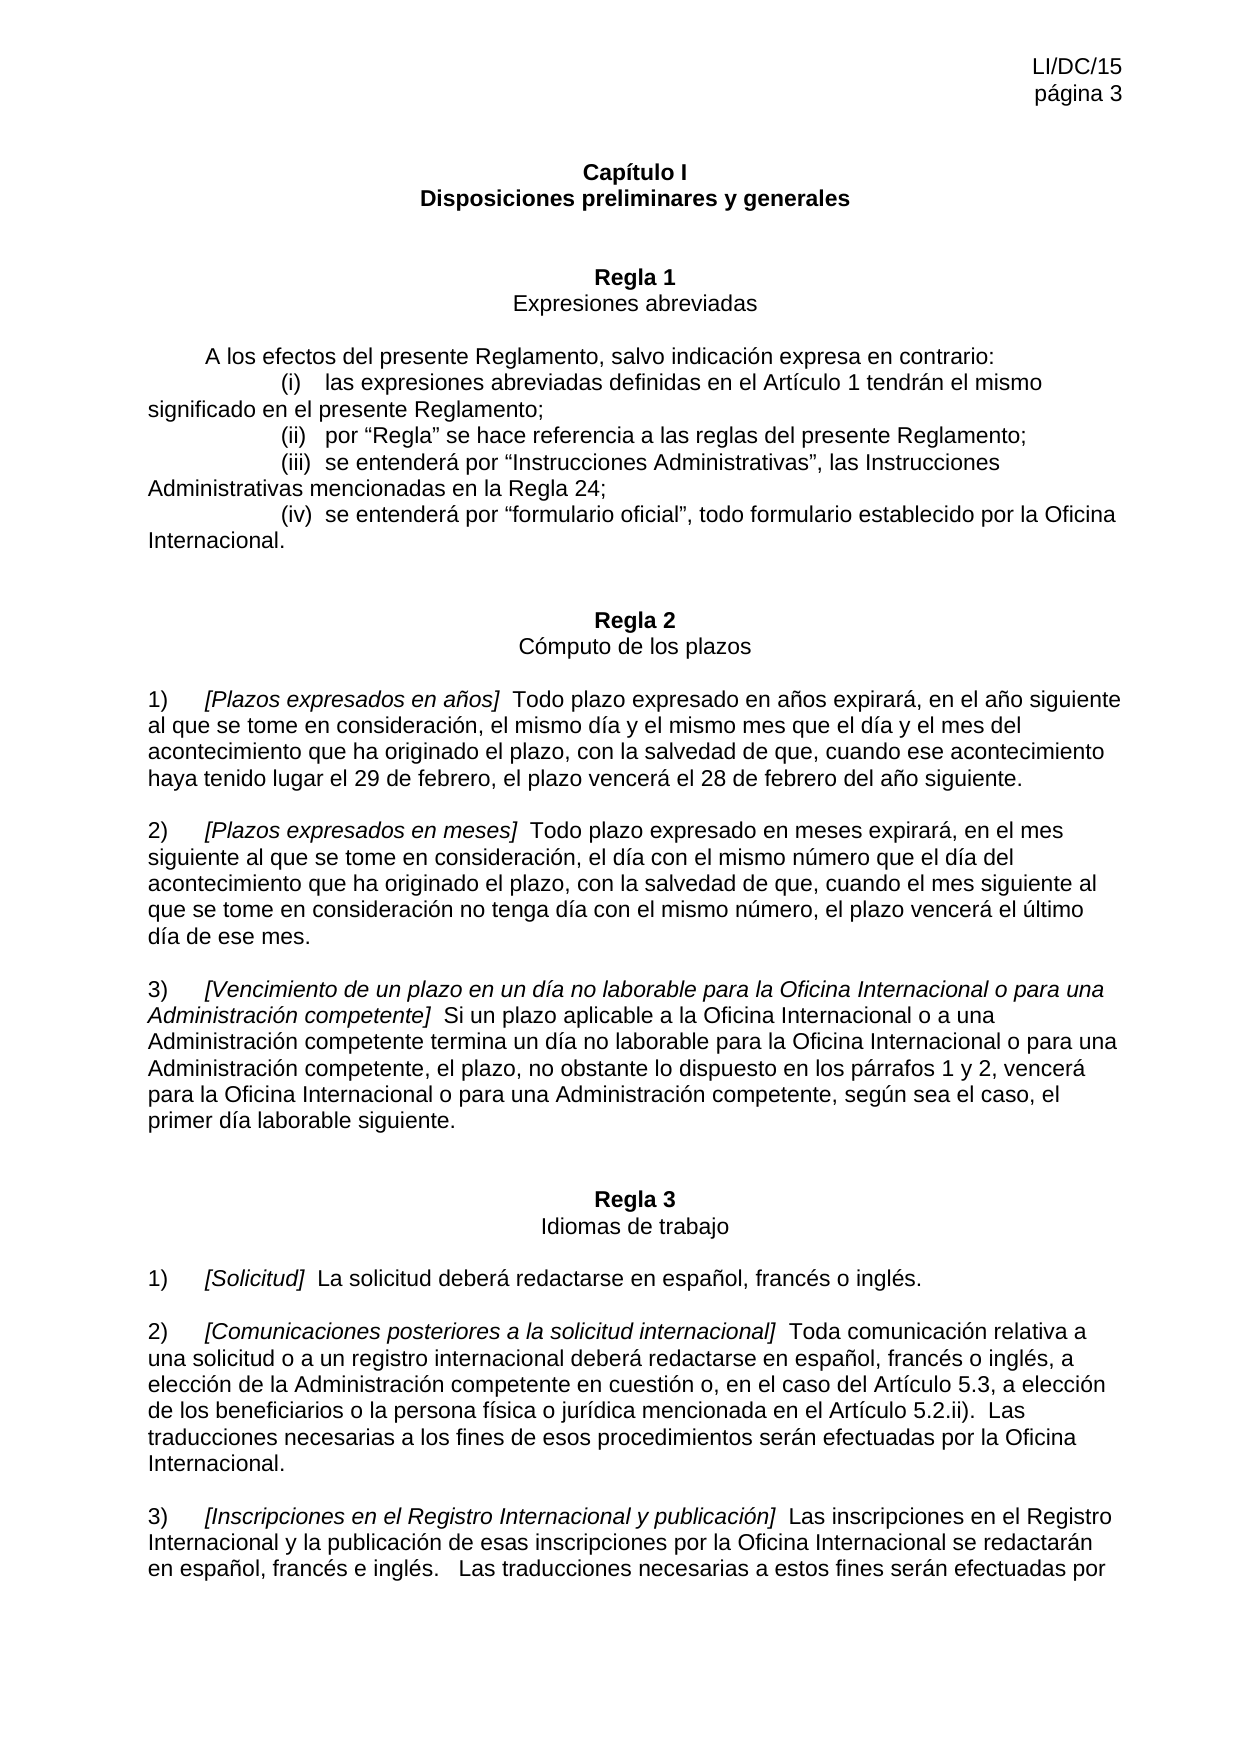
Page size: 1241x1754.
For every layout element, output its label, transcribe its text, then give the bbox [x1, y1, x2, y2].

text Expresiones abreviadas [148, 290, 1122, 317]
text Regla 2 [148, 607, 1122, 633]
text 1) [Solicitud] La solicitud deberá redactarse en español, francés o inglés. [148, 1265, 1122, 1292]
text Cómputo de los plazos [148, 633, 1122, 659]
text Disposiciones preliminares y generales [148, 185, 1122, 211]
list las expresiones abreviadas definidas en el Artículo 1 tendrán el mismo significado en el presente Reglamento; [148, 369, 1122, 422]
text Regla 3 [148, 1186, 1122, 1213]
text 2) [Comunicaciones posteriores a la solicitud internacional] Toda comunicación relativa a una solicitud o a un registro internacional deberá redactarse en español, francés o inglés, a elección de la Administración competente en cuestión o, en el caso del Artículo 5.3, a elección de los beneficiarios o la persona física o jurídica mencionada en el Artículo 5.2.ii). Las traducciones necesarias a los fines de esos procedimientos serán efectuadas por la Oficina Internacional. [148, 1318, 1122, 1476]
text Idiomas de trabajo [148, 1213, 1122, 1239]
text A los efectos del presente Reglamento, salvo indicación expresa en contrario: [148, 343, 1122, 369]
list por “Regla” se hace referencia a las reglas del presente Reglamento; [148, 422, 1122, 448]
text Regla 1 [148, 264, 1122, 290]
text 1) [Plazos expresados en años] Todo plazo expresado en años expirará, en el año siguiente al que se tome en consideración, el mismo día y el mismo mes que el día y el mes del acontecimiento que ha originado el plazo, con la salvedad de que, cuando ese acontecimiento haya tenido lugar el 29 de febrero, el plazo vencerá el 28 de febrero del año siguiente. [148, 686, 1122, 791]
text 3) [Vencimiento de un plazo en un día no laborable para la Oficina Internacional o para una Administración competente] Si un plazo aplicable a la Oficina Internacional o a una Administración competente termina un día no laborable para la Oficina Internacional o para una Administración competente, el plazo, no obstante lo dispuesto en los párrafos 1 y 2, vencerá para la Oficina Internacional o para una Administración competente, según sea el caso, el primer día laborable siguiente. [148, 976, 1122, 1134]
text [148, 1503, 1122, 1582]
list se entenderá por “formulario oficial”, todo formulario establecido por la Oficina Internacional. [148, 501, 1122, 554]
text 2) [Plazos expresados en meses] Todo plazo expresado en meses expirará, en el mes siguiente al que se tome en consideración, el día con el mismo número que el día del acontecimiento que ha originado el plazo, con la salvedad de que, cuando el mes siguiente al que se tome en consideración no tenga día con el mismo número, el plazo vencerá el último día de ese mes. [148, 817, 1122, 949]
list se entenderá por “Instrucciones Administrativas”, las Instrucciones Administrativas mencionadas en la Regla 24; [148, 448, 1122, 501]
text Capítulo I [148, 158, 1122, 185]
